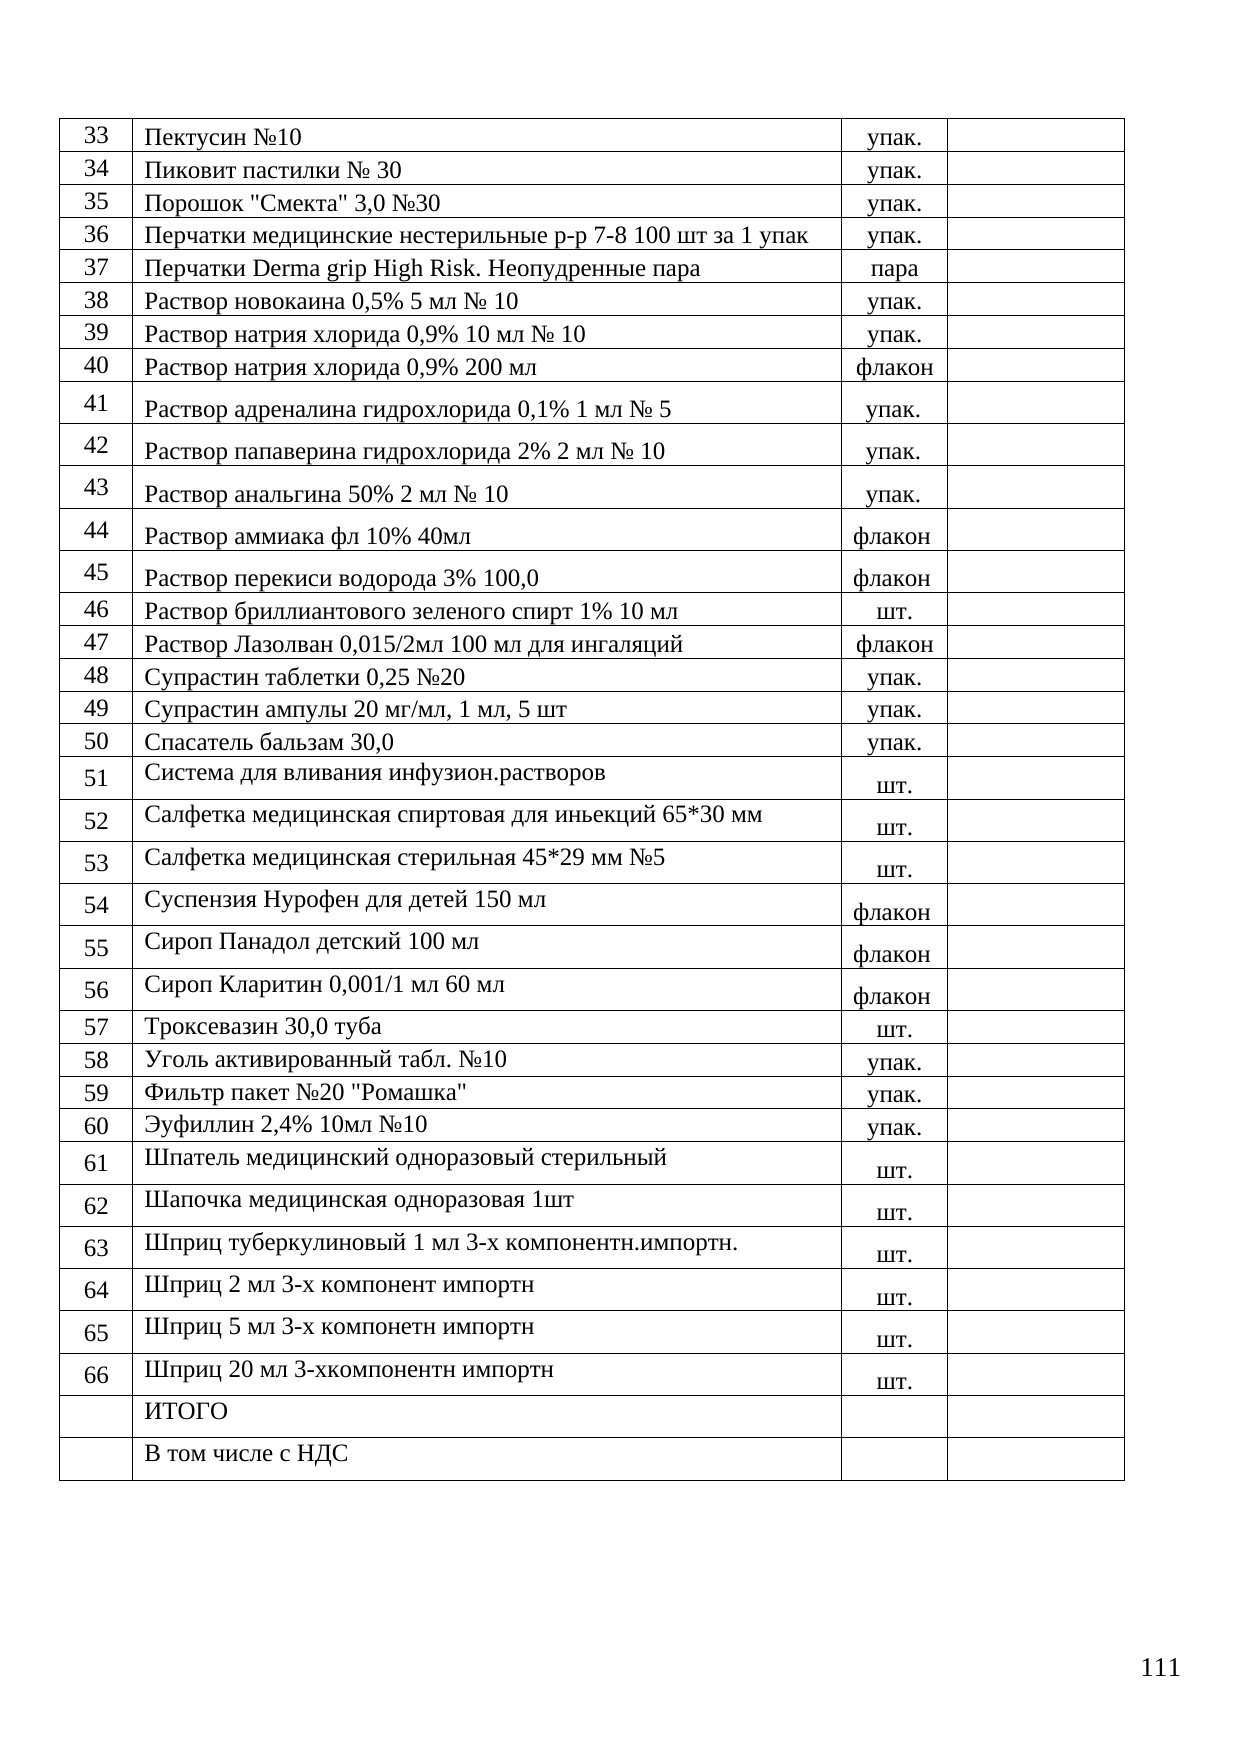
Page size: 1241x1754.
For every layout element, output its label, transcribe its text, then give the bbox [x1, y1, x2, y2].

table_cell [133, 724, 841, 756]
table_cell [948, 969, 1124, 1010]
table_cell 38 [60, 283, 132, 315]
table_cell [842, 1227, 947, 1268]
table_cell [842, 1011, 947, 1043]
table_cell Раствор анальгина 50% 2 мл № 10 [133, 466, 841, 507]
table_cell [948, 382, 1124, 423]
table_cell Раствор бриллиантового зеленого спирт 1% 10 мл [133, 593, 841, 625]
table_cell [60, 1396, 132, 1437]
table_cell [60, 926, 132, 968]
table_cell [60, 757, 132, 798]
table_cell Раствор аммиака фл 10% 40мл [133, 509, 841, 550]
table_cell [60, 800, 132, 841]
table_cell упак. [842, 283, 947, 315]
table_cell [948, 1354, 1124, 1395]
table_cell упак. [842, 424, 947, 465]
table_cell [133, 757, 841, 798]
table_cell Раствор натрия хлорида 0,9% 10 мл № 10 [133, 316, 841, 348]
table_cell 42 [60, 424, 132, 465]
table_cell [948, 119, 1124, 151]
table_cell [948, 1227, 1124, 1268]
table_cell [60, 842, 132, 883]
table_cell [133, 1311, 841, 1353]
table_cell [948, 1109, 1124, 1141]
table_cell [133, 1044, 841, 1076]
table_cell 34 [60, 152, 132, 184]
table_cell 39 [60, 316, 132, 348]
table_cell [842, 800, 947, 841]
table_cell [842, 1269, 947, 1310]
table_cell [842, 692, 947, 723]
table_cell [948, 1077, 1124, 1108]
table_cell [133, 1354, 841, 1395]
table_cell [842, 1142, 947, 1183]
table_cell Перчатки медицинские нестерильные р-р 7-8 100 шт за 1 упак [133, 218, 841, 249]
table_cell 44 [60, 509, 132, 550]
table_cell [948, 424, 1124, 465]
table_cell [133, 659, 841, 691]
table_cell пара [842, 250, 947, 282]
table_cell Раствор новокаина 0,5% 5 мл № 10 [133, 283, 841, 315]
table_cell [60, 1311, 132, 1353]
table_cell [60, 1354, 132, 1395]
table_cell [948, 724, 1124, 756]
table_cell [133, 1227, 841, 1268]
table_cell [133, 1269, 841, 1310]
table_cell упак. [842, 218, 947, 249]
table_cell [948, 283, 1124, 315]
table_cell упак. [842, 316, 947, 348]
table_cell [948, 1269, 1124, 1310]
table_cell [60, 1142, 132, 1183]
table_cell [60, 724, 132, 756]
table_cell флакон [842, 551, 947, 592]
table_cell упак. [842, 382, 947, 423]
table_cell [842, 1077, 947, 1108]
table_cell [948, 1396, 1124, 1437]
table_cell Раствор папаверина гидрохлорида 2% 2 мл № 10 [133, 424, 841, 465]
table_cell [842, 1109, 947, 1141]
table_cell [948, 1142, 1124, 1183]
table_cell 47 [60, 626, 132, 658]
table_cell Перчатки Derma grip High Risk. Неопудренные пара [133, 250, 841, 282]
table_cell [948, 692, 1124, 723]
table_cell [948, 466, 1124, 507]
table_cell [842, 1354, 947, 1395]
table_cell флакон [842, 349, 947, 381]
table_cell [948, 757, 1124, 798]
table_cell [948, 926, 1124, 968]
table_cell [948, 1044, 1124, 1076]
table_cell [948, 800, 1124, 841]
table_cell Пектусин №10 [133, 119, 841, 151]
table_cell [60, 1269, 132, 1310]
table_cell 36 [60, 218, 132, 249]
table_cell [948, 349, 1124, 381]
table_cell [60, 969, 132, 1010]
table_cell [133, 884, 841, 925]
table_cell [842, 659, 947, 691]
table_cell 35 [60, 185, 132, 217]
table_cell упак. [842, 466, 947, 507]
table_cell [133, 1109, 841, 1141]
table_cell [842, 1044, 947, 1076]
table_cell флакон [842, 509, 947, 550]
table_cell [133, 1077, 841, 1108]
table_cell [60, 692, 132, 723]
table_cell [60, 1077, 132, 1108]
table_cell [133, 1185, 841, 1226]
table_cell 33 [60, 119, 132, 151]
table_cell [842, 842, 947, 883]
table_cell [948, 316, 1124, 348]
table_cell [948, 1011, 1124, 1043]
table_cell шт. [842, 593, 947, 625]
table_cell [948, 185, 1124, 217]
table_cell Раствор натрия хлорида 0,9% 200 мл [133, 349, 841, 381]
table_cell 43 [60, 466, 132, 507]
table_cell [948, 593, 1124, 625]
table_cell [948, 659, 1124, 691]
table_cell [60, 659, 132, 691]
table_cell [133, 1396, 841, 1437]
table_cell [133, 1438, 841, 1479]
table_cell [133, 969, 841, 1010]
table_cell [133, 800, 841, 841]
table_cell [948, 250, 1124, 282]
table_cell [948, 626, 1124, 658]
table_cell 45 [60, 551, 132, 592]
table_cell упак. [842, 152, 947, 184]
table_cell Порошок "Смекта" 3,0 №30 [133, 185, 841, 217]
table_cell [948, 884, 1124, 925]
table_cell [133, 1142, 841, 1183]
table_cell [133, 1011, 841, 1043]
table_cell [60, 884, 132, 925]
table_cell 37 [60, 250, 132, 282]
table_cell [948, 551, 1124, 592]
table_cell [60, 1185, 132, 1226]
table_cell 41 [60, 382, 132, 423]
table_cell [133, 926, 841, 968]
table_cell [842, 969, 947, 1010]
table_cell 40 [60, 349, 132, 381]
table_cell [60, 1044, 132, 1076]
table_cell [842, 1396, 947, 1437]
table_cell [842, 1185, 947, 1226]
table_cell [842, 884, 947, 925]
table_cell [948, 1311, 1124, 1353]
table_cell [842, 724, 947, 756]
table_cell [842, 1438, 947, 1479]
table_cell [948, 152, 1124, 184]
table_cell 46 [60, 593, 132, 625]
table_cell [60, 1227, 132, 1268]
table_cell Пиковит пастилки № 30 [133, 152, 841, 184]
table_cell [948, 509, 1124, 550]
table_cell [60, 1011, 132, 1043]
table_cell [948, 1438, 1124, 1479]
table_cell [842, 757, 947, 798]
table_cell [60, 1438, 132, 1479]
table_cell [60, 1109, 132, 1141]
table_cell упак. [842, 119, 947, 151]
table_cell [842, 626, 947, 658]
table_cell [948, 218, 1124, 249]
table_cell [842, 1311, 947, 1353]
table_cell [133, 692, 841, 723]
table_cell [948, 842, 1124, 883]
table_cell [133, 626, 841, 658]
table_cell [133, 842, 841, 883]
table_cell упак. [842, 185, 947, 217]
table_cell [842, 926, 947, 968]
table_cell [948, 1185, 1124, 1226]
table_cell Раствор перекиси водорода 3% 100,0 [133, 551, 841, 592]
table_cell Раствор адреналина гидрохлорида 0,1% 1 мл № 5 [133, 382, 841, 423]
